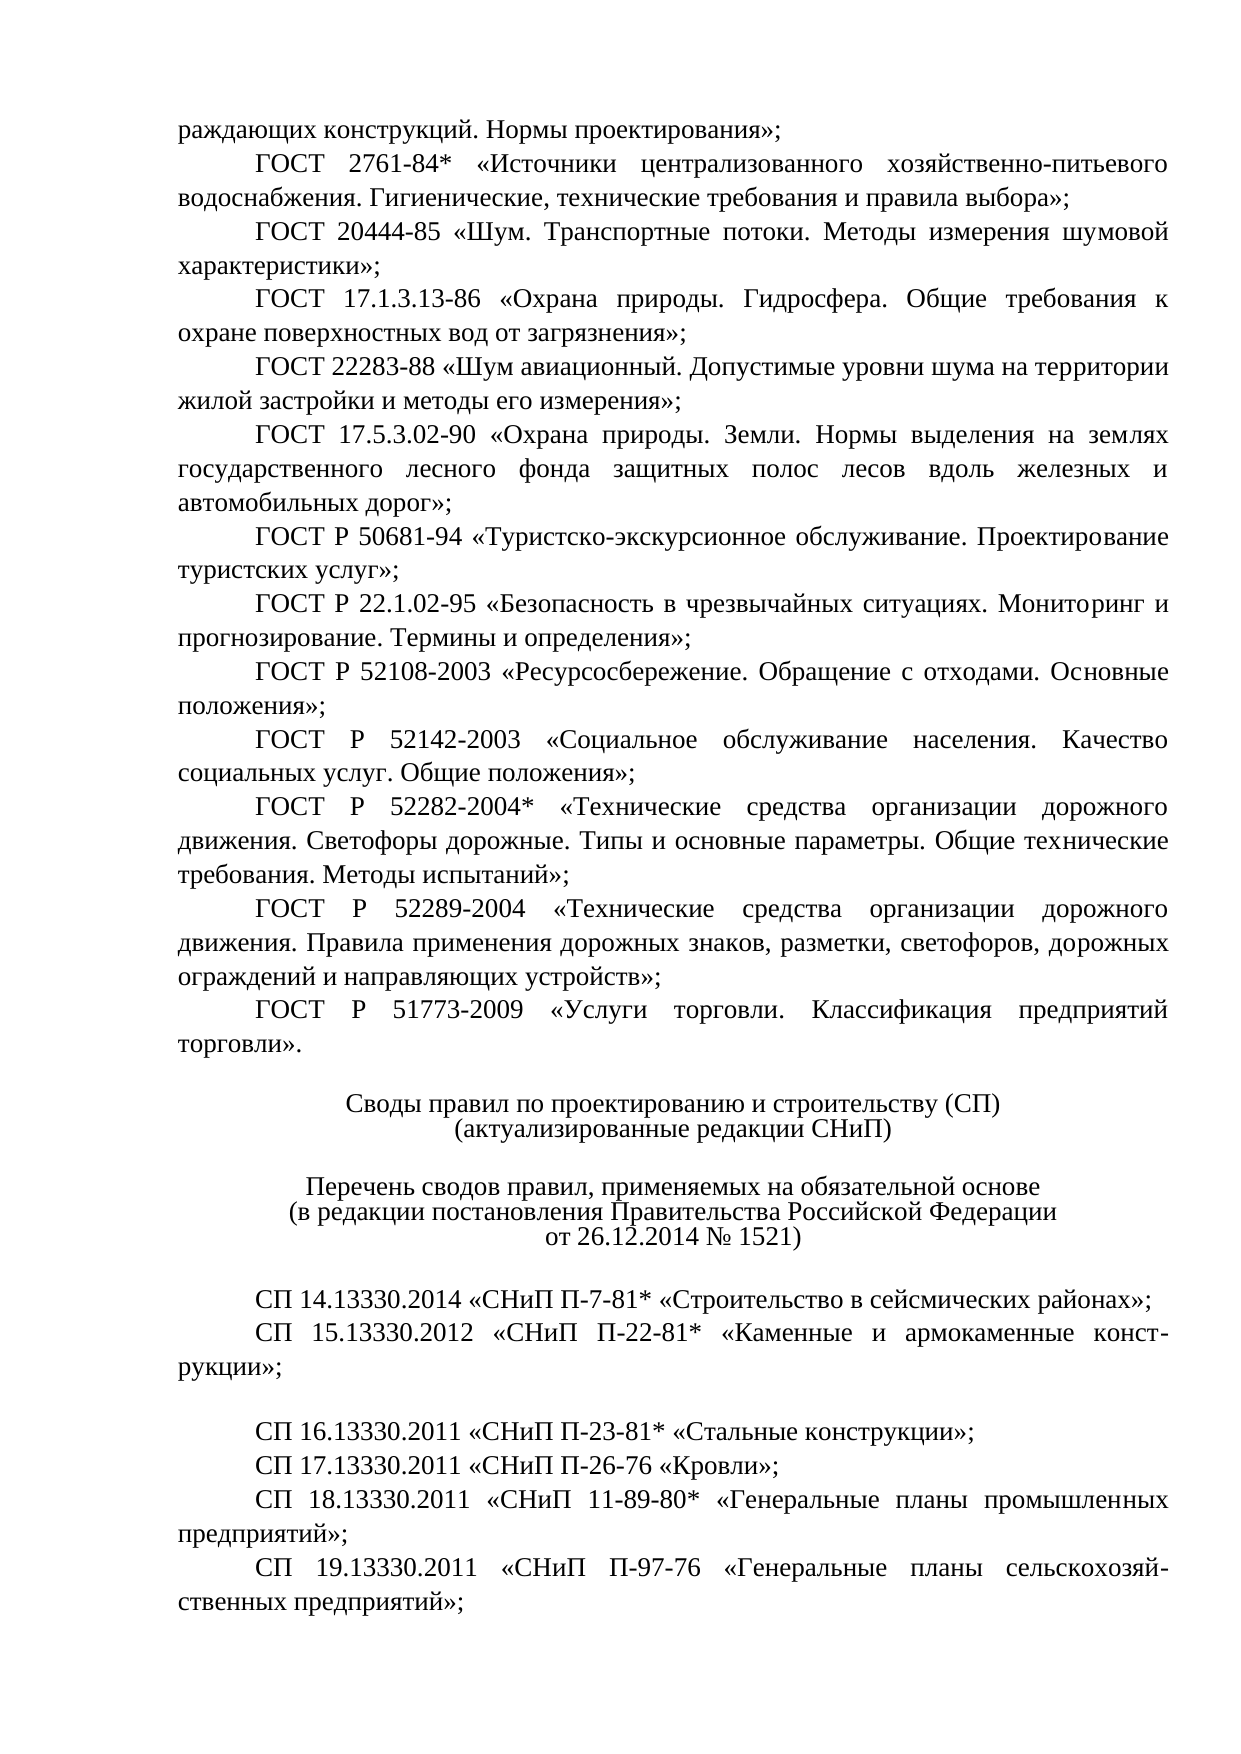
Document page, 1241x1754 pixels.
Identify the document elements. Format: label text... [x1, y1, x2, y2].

text ГОСТ 2761-84* «Источники централизованного хозяйственно-питьевого водоснабжения. Гигиенические, технические требования и правила выбора»; [178, 147, 1169, 212]
text ГОСТ Р 52289-2004 «Технические средства организации дорожного движения. Правила применения дорожных знаков, разметки, светофоров, дорожных ограждений и направляющих устройств»; [178, 892, 1169, 991]
text ГОСТ Р 50681-94 «Туристско-экскурсионное обслуживание. Проектирование туристских услуг»; [178, 519, 1169, 584]
text ГОСТ Р 52142-2003 «Социальное обслуживание населения. Качество социальных услуг. Общие положения»; [178, 723, 1169, 788]
text Перечень сводов правил, применяемых на обязательной основе [178, 1175, 1169, 1200]
text ГОСТ Р 22.1.02-95 «Безопасность в чрезвычайных ситуациях. Мониторинг и прогнозирование. Термины и определения»; [178, 587, 1169, 652]
text ГОСТ Р 52108-2003 «Ресурсосбережение. Обращение с отходами. Основные положения»; [178, 655, 1169, 720]
text ГОСТ Р 51773-2009 «Услуги торговли. Классификация предприятий торговли». [178, 993, 1169, 1058]
text СП 15.13330.2012 «СНиП П-22-81* «Каменные и армокаменные конструкции»; [178, 1316, 1169, 1381]
text Своды правил по проектированию и строительству (СП) (актуализированные редакции СНиП) [178, 1092, 1169, 1144]
text СП 14.13330.2014 «СНиП П-7-81* «Строительство в сейсмических районах»; [178, 1283, 1169, 1314]
text СП 17.13330.2011 «СНиП П-26-76 «Кровли»; [178, 1449, 1169, 1480]
text ГОСТ 17.5.3.02-90 «Охрана природы. Земли. Нормы выделения на землях государственного лесного фонда защитных полос лесов вдоль железных и автомобильных дорог»; [178, 418, 1169, 517]
text СП 18.13330.2011 «СНиП 11-89-80* «Генеральные планы промышленных предприятий»; [178, 1483, 1169, 1548]
text СП 19.13330.2011 «СНиП П-97-76 «Генеральные планы сельскохозяйственных предприятий»; [178, 1551, 1169, 1617]
text ГОСТ Р 52282-2004* «Технические средства организации дорожного движения. Светофоры дорожные. Типы и основные параметры. Общие технические требования. Методы испытаний»; [178, 790, 1169, 889]
text ГОСТ 17.1.3.13-86 «Охрана природы. Гидросфера. Общие требования к охране поверхностных вод от загрязнения»; [178, 283, 1169, 348]
text (в редакции постановления Правительства Российской Федерации от 26.12.2014 № 1521) [178, 1200, 1169, 1252]
text ГОСТ 20444-85 «Шум. Транспортные потоки. Методы измерения шумовой характеристики»; [178, 215, 1169, 280]
text СП 16.13330.2011 «СНиП П-23-81* «Стальные конструкции»; [178, 1415, 1169, 1446]
text ГОСТ 22283-88 «Шум авиационный. Допустимые уровни шума на территории жилой застройки и методы его измерения»; [178, 350, 1169, 415]
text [178, 113, 1169, 144]
